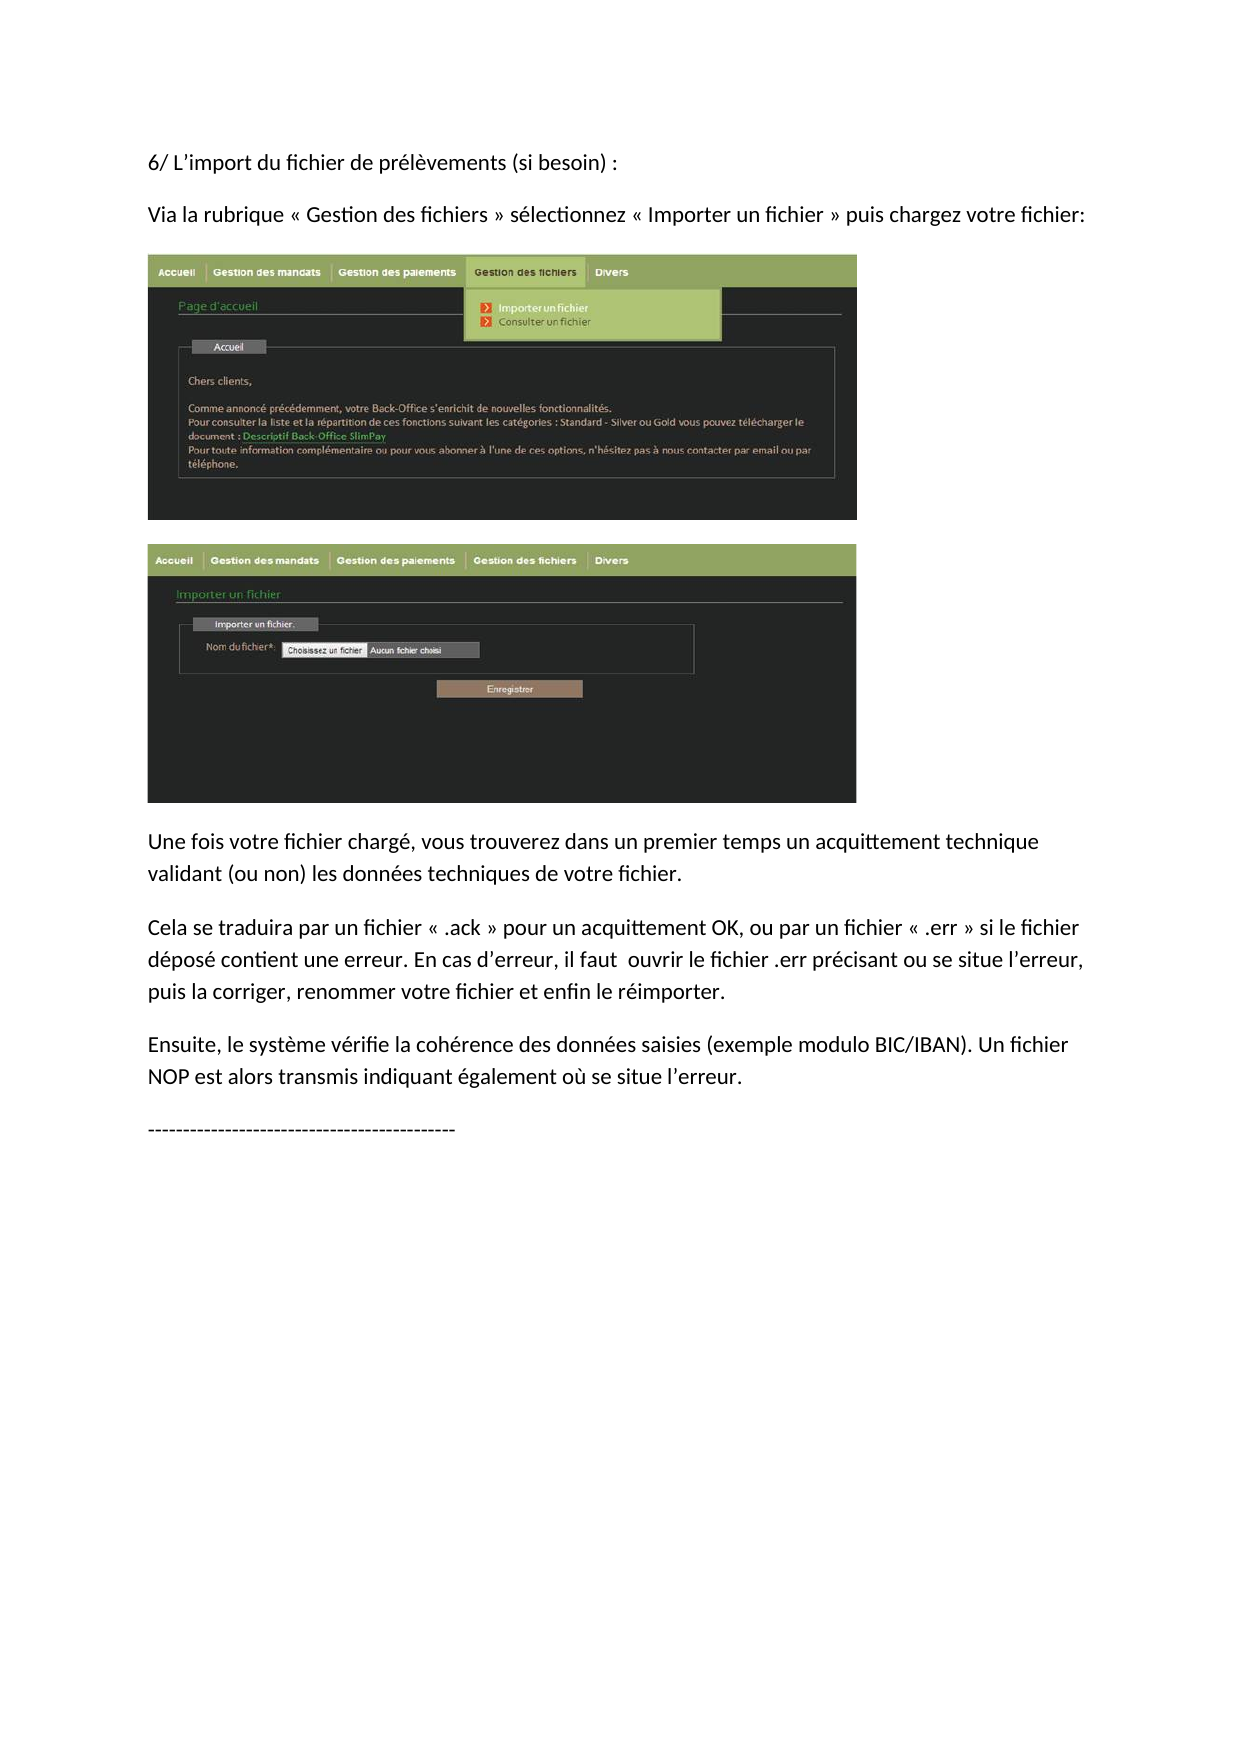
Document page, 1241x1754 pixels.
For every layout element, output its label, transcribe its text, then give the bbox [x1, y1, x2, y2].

text Cela se traduira par un fichier « .ack » pour un acquittement OK, ou par un fichier « .err » si le fichier déposé contient une erreur. En cas d’erreur, il faut ouvrir le fichier .err précisant ou se situe l’erreur, puis la corriger, renommer votre fichier et enfin le réimporter. [148, 913, 1093, 1005]
text -------------------------------------------- [148, 1115, 1093, 1143]
text 6/ L’import du fichier de prélèvements (si besoin) : [148, 148, 1093, 176]
text Une fois votre fichier chargé, vous trouverez dans un premier temps un acquittement technique validant (ou non) les données techniques de votre fichier. [148, 827, 1093, 888]
text Via la rubrique « Gestion des fichiers » sélectionnez « Importer un fichier » puis chargez votre fichier: [148, 201, 1093, 229]
text Ensuite, le système vérifie la cohérence des données saisies (exemple modulo BIC/IBAN). Un fichier NOP est alors transmis indiquant également où se situe l’erreur. [148, 1030, 1093, 1090]
picture [147, 253, 857, 520]
picture [147, 544, 857, 803]
